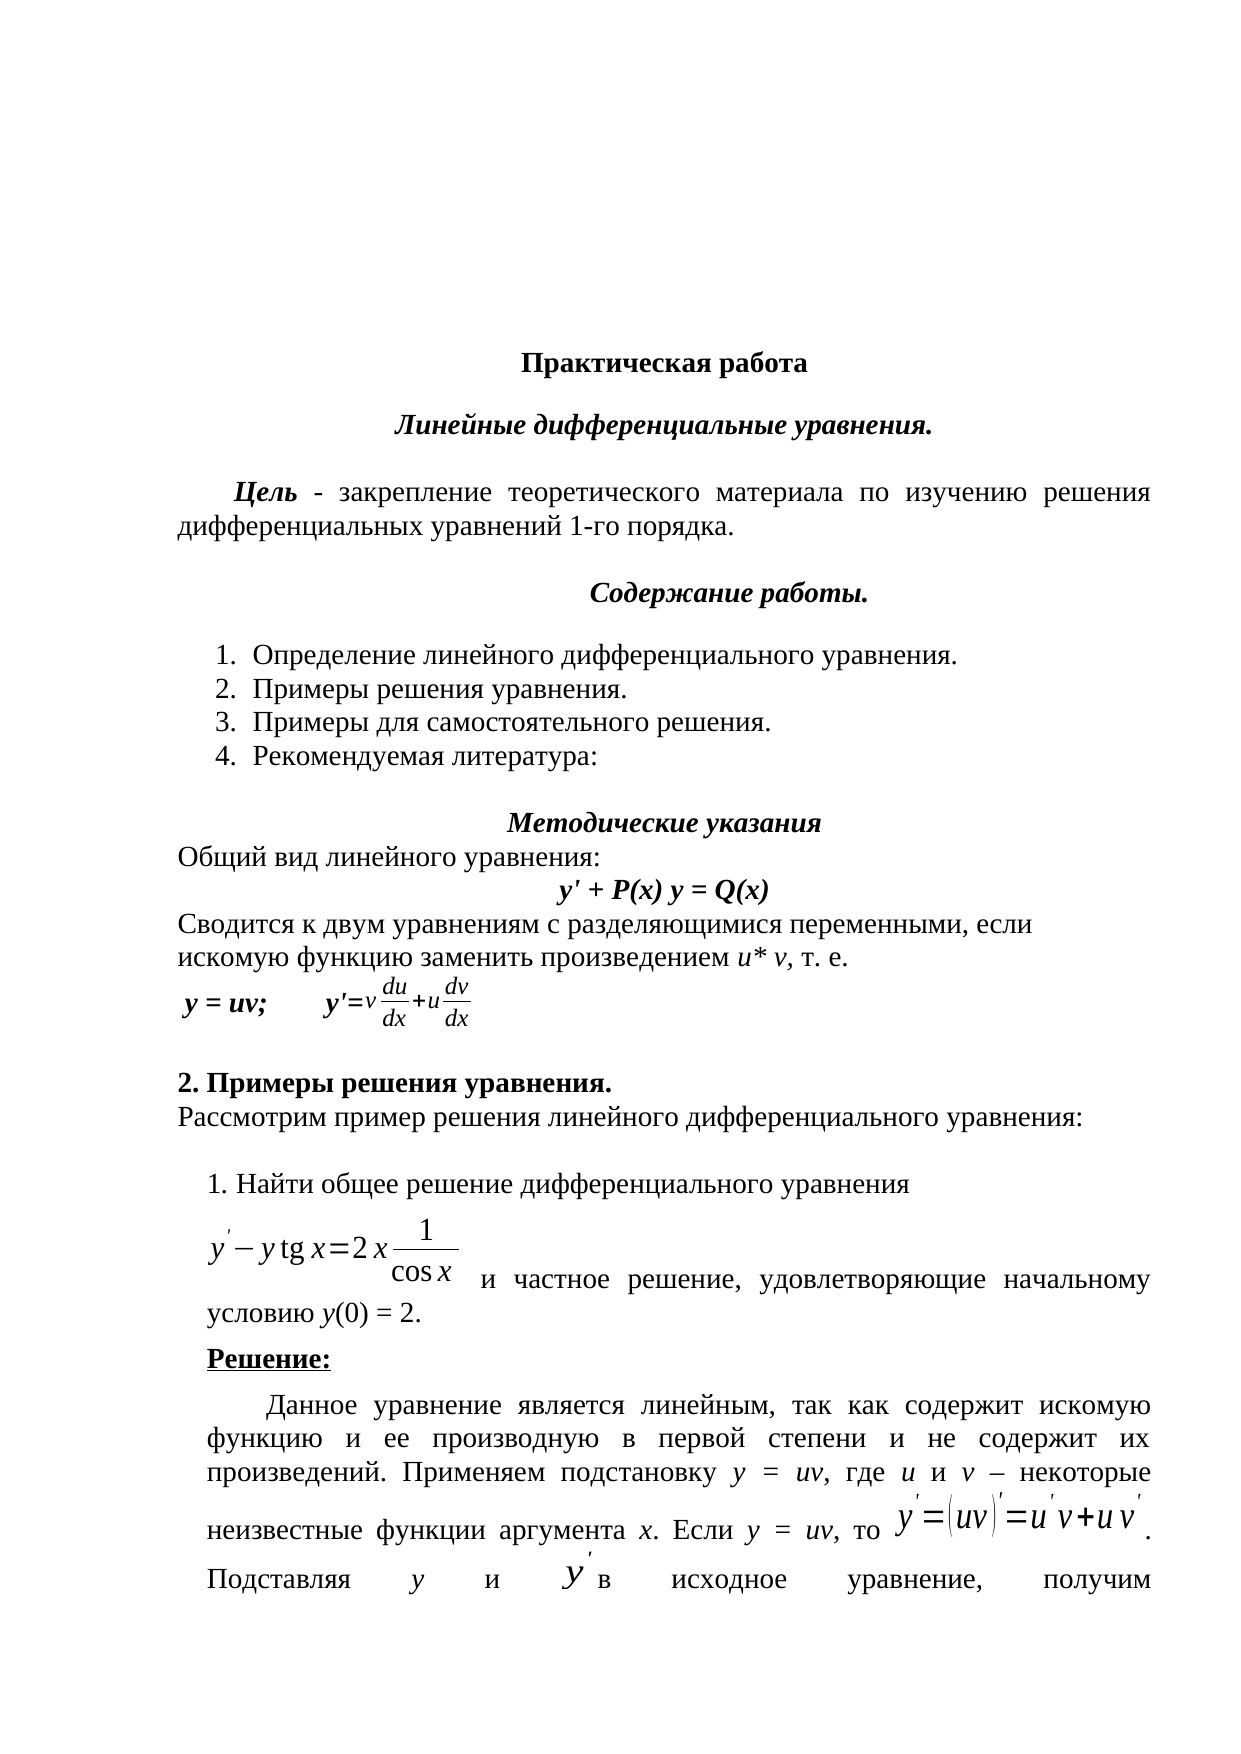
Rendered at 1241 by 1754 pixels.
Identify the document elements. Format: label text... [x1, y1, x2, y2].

list Примеры для самостоятельного решения. [215, 704, 1152, 738]
text Методические указания [177, 805, 1152, 839]
list Рекомендуемая литература: [215, 738, 1152, 772]
text Сводится к двум уравнениям с разделяющимися переменными, если искомую функцию заменить произведением u* v, т. е. [177, 906, 1152, 973]
text и частное решение, удовлетворяющие начальному условию у(0) = 2. [207, 1212, 1152, 1328]
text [207, 1387, 1152, 1595]
text y = uv; yʹ= [177, 973, 1152, 1032]
text 2. Примеры решения уравнения. [177, 1065, 1152, 1099]
list Примеры решения уравнения. [215, 671, 1152, 704]
subtitle Содержание работы. [251, 575, 1152, 609]
text Общий вид линейного уравнения: [177, 839, 1152, 872]
text Цель - закрепление теоретического материала по изучению решения дифференциальных уравнений 1-го порядка. [177, 474, 1152, 542]
subtitle Практическая работа [177, 345, 1152, 379]
text Решение: [207, 1341, 1152, 1374]
list Определение линейного дифференциального уравнения. [215, 637, 1152, 671]
text 1. Найти общее решение дифференциального уравнения [207, 1166, 1152, 1199]
text Рассмотрим пример решения линейного дифференциального уравнения: [177, 1099, 1152, 1132]
text yʹ + P(x) y = Q(x) [177, 872, 1152, 906]
text Линейные дифференциальные уравнения. [177, 407, 1152, 441]
